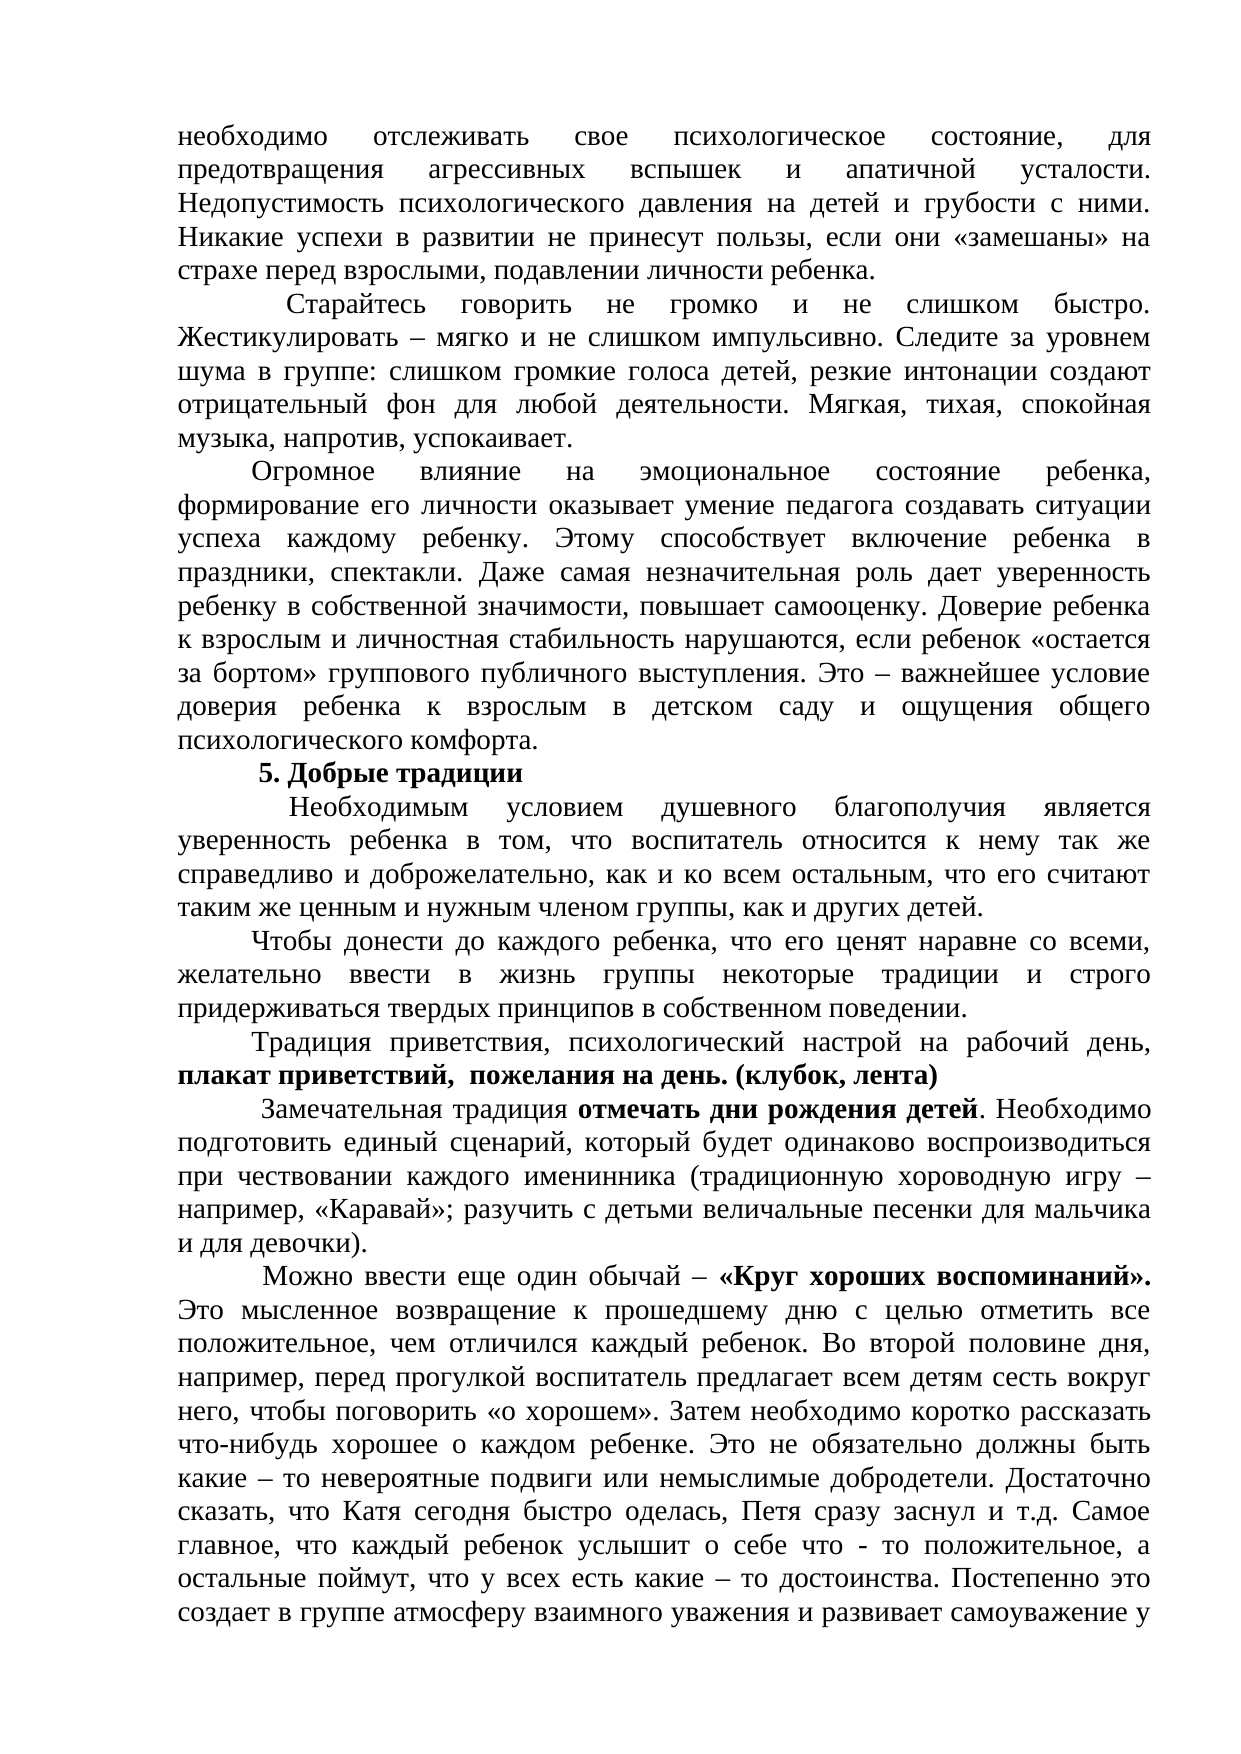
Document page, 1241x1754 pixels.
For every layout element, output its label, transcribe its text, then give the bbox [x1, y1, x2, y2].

text 5. Добрые традиции [177, 755, 1152, 789]
text Огромное влияние на эмоциональное состояние ребенка, формирование его личности оказывает умение педагога создавать ситуации успеха каждому ребенку. Этому способствует включение ребенка в праздники, спектакли. Даже самая незначительная роль дает уверенность ребенку в собственной значимости, повышает самооценку. Доверие ребенка к взрослым и личностная стабильность нарушаются, если ребенок «остается за бортом» группового публичного выступления. Это – важнейшее условие доверия ребенка к взрослым в детском саду и ощущения общего психологического комфорта. [177, 453, 1152, 755]
text Замечательная традиция отмечать дни рождения детей. Необходимо подготовить единый сценарий, который будет одинаково воспроизводиться при чествовании каждого именинника (традиционную хороводную игру – например, «Каравай»; разучить с детьми величальные песенки для мальчика и для девочки). [177, 1091, 1152, 1258]
text Чтобы донести до каждого ребенка, что его ценят наравне со всеми, желательно ввести в жизнь группы некоторые традиции и строго придерживаться твердых принципов в собственном поведении. [177, 923, 1152, 1024]
text Старайтесь говорить не громко и не слишком быстро. Жестикулировать – мягко и не слишком импульсивно. Следите за уровнем шума в группе: слишком громкие голоса детей, резкие интонации создают отрицательный фон для любой деятельности. Мягкая, тихая, спокойная музыка, напротив, успокаивает. [177, 286, 1152, 453]
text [177, 1258, 1152, 1627]
text Необходимым условием душевного благополучия является уверенность ребенка в том, что воспитатель относится к нему так же справедливо и доброжелательно, как и ко всем остальным, что его считают таким же ценным и нужным членом группы, как и других детей. [177, 789, 1152, 923]
text Традиция приветствия, психологический настрой на рабочий день, плакат приветствий, пожелания на день. (клубок, лента) [177, 1024, 1152, 1091]
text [177, 118, 1152, 286]
